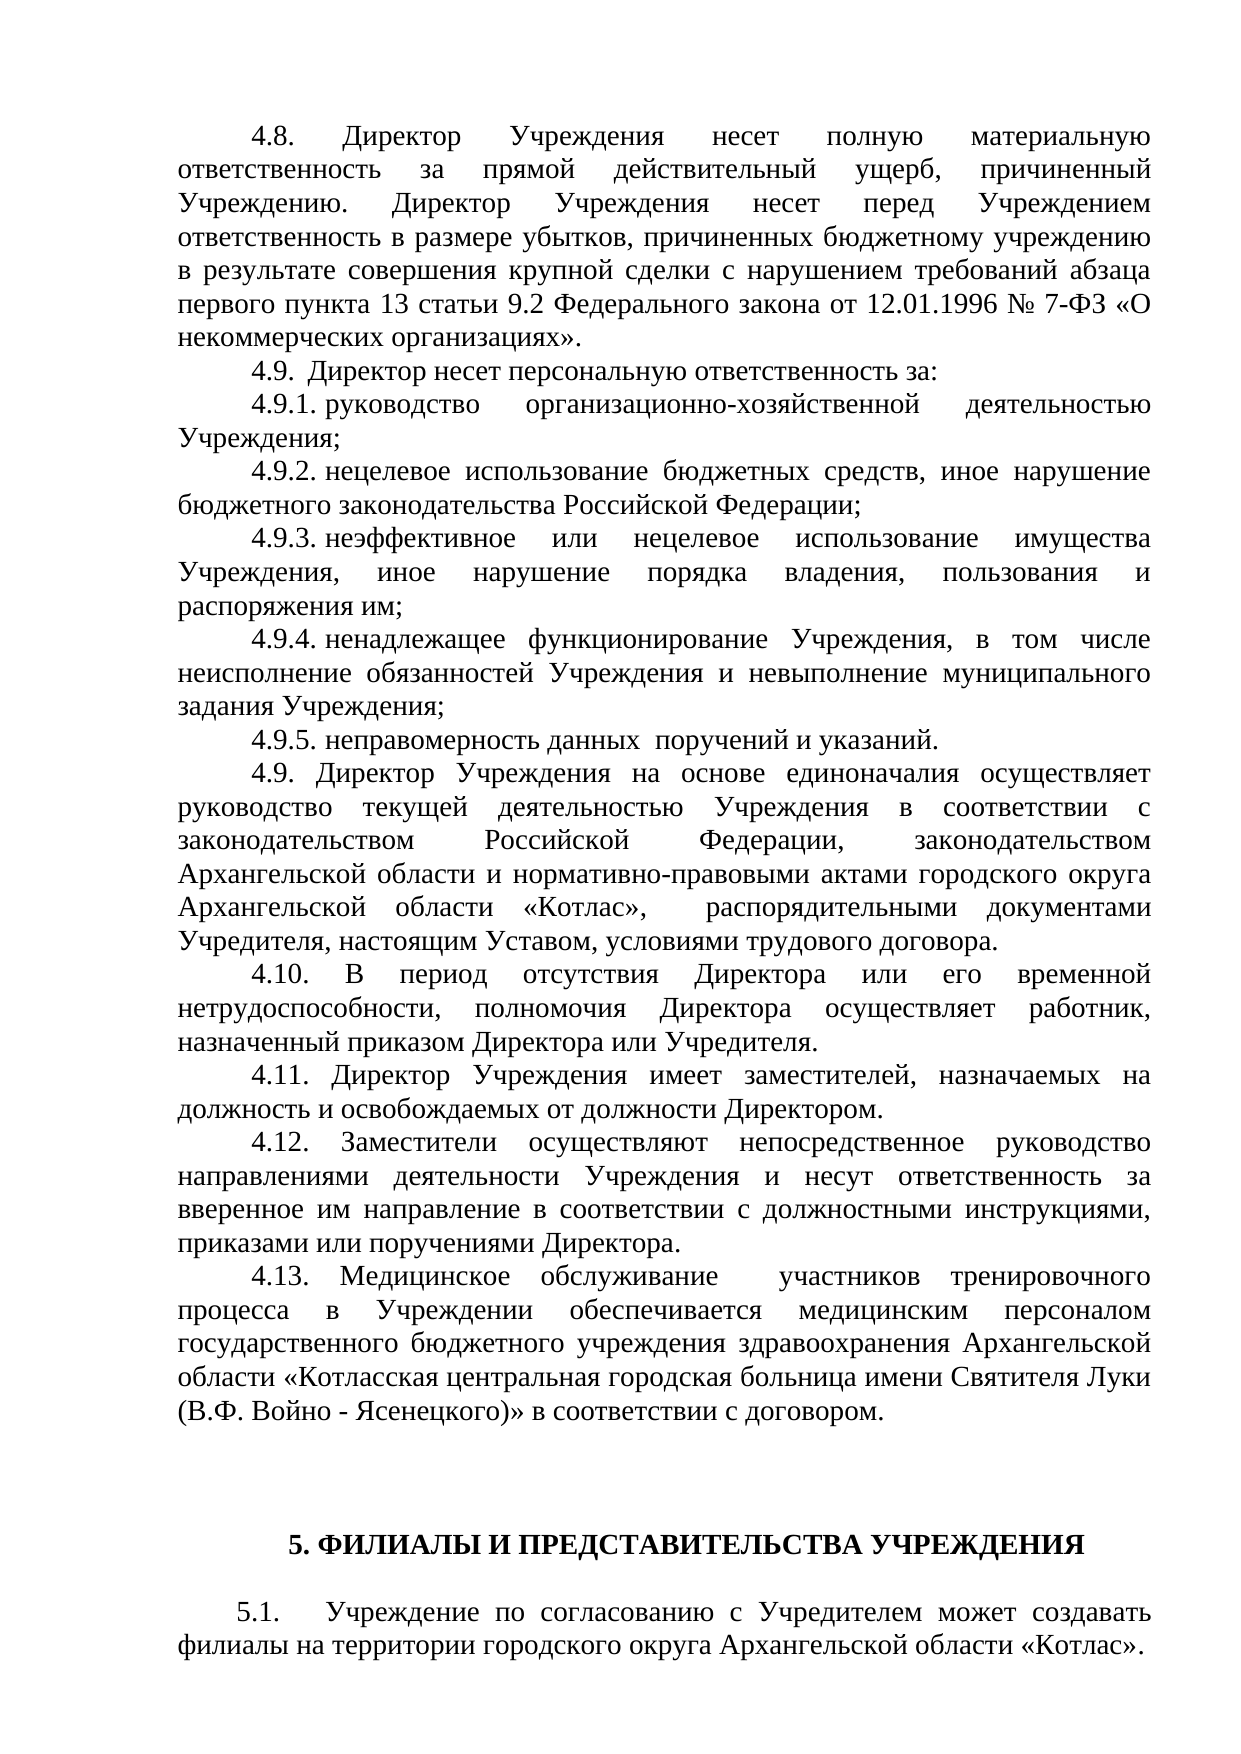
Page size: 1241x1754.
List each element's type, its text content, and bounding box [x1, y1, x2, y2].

list ненадлежащее функционирование Учреждения, в том числе неисполнение обязанностей Учреждения и невыполнение муниципального задания Учреждения; [177, 621, 1152, 722]
text 4.9. Директор несет персональную ответственность за: [177, 353, 1152, 386]
list неправомерность данных поручений и указаний. [177, 722, 1152, 755]
list нецелевое использование бюджетных средств, иное нарушение бюджетного законодательства Российской Федерации; [177, 453, 1152, 521]
text 4.13. Медицинское обслуживание участников тренировочного процесса в Учреждении обеспечивается медицинским персоналом государственного бюджетного учреждения здравоохранения Архангельской области «Котласская центральная городская больница имени Святителя Луки (В.Ф. Войно - Ясенецкого)» в соответствии с договором. [177, 1258, 1152, 1426]
list ФИЛИАЛЫ И ПРЕДСТАВИТЕЛЬСТВА УЧРЕЖДЕНИЯ [177, 1527, 1152, 1560]
text 4.10. В период отсутствия Директора или его временной нетрудоспособности, полномочия Директора осуществляет работник, назначенный приказом Директора или Учредителя. [177, 957, 1152, 1057]
text 4.9. Директор Учреждения на основе единоначалия осуществляет руководство текущей деятельностью Учреждения в соответствии с законодательством Российской Федерации, законодательством Архангельской области и нормативно-правовыми актами городского округа Архангельской области «Котлас», распорядительными документами Учредителя, настоящим Уставом, условиями трудового договора. [177, 755, 1152, 957]
list руководство организационно-хозяйственной деятельностью Учреждения; [177, 386, 1152, 453]
list неэффективное или нецелевое использование имущества Учреждения, иное нарушение порядка владения, пользования и распоряжения им; [177, 521, 1152, 621]
text 4.12. Заместители осуществляют непосредственное руководство направлениями деятельности Учреждения и несут ответственность за вверенное им направление в соответствии с должностными инструкциями, приказами или поручениями Директора. [177, 1124, 1152, 1258]
text 4.11. Директор Учреждения имеет заместителей, назначаемых на должность и освобождаемых от должности Директором. [177, 1057, 1152, 1124]
list Учреждение по согласованию с Учредителем может создавать филиалы на территории городского округа Архангельской области «Котлас». [177, 1594, 1152, 1661]
text 4.8. Директор Учреждения несет полную материальную ответственность за прямой действительный ущерб, причиненный Учреждению. Директор Учреждения несет перед Учреждением ответственность в размере убытков, причиненных бюджетному учреждению в результате совершения крупной сделки с нарушением требований абзаца первого пункта 13 статьи 9.2 Федерального закона от 12.01.1996 № 7-ФЗ «О некоммерческих организациях». [177, 118, 1152, 353]
